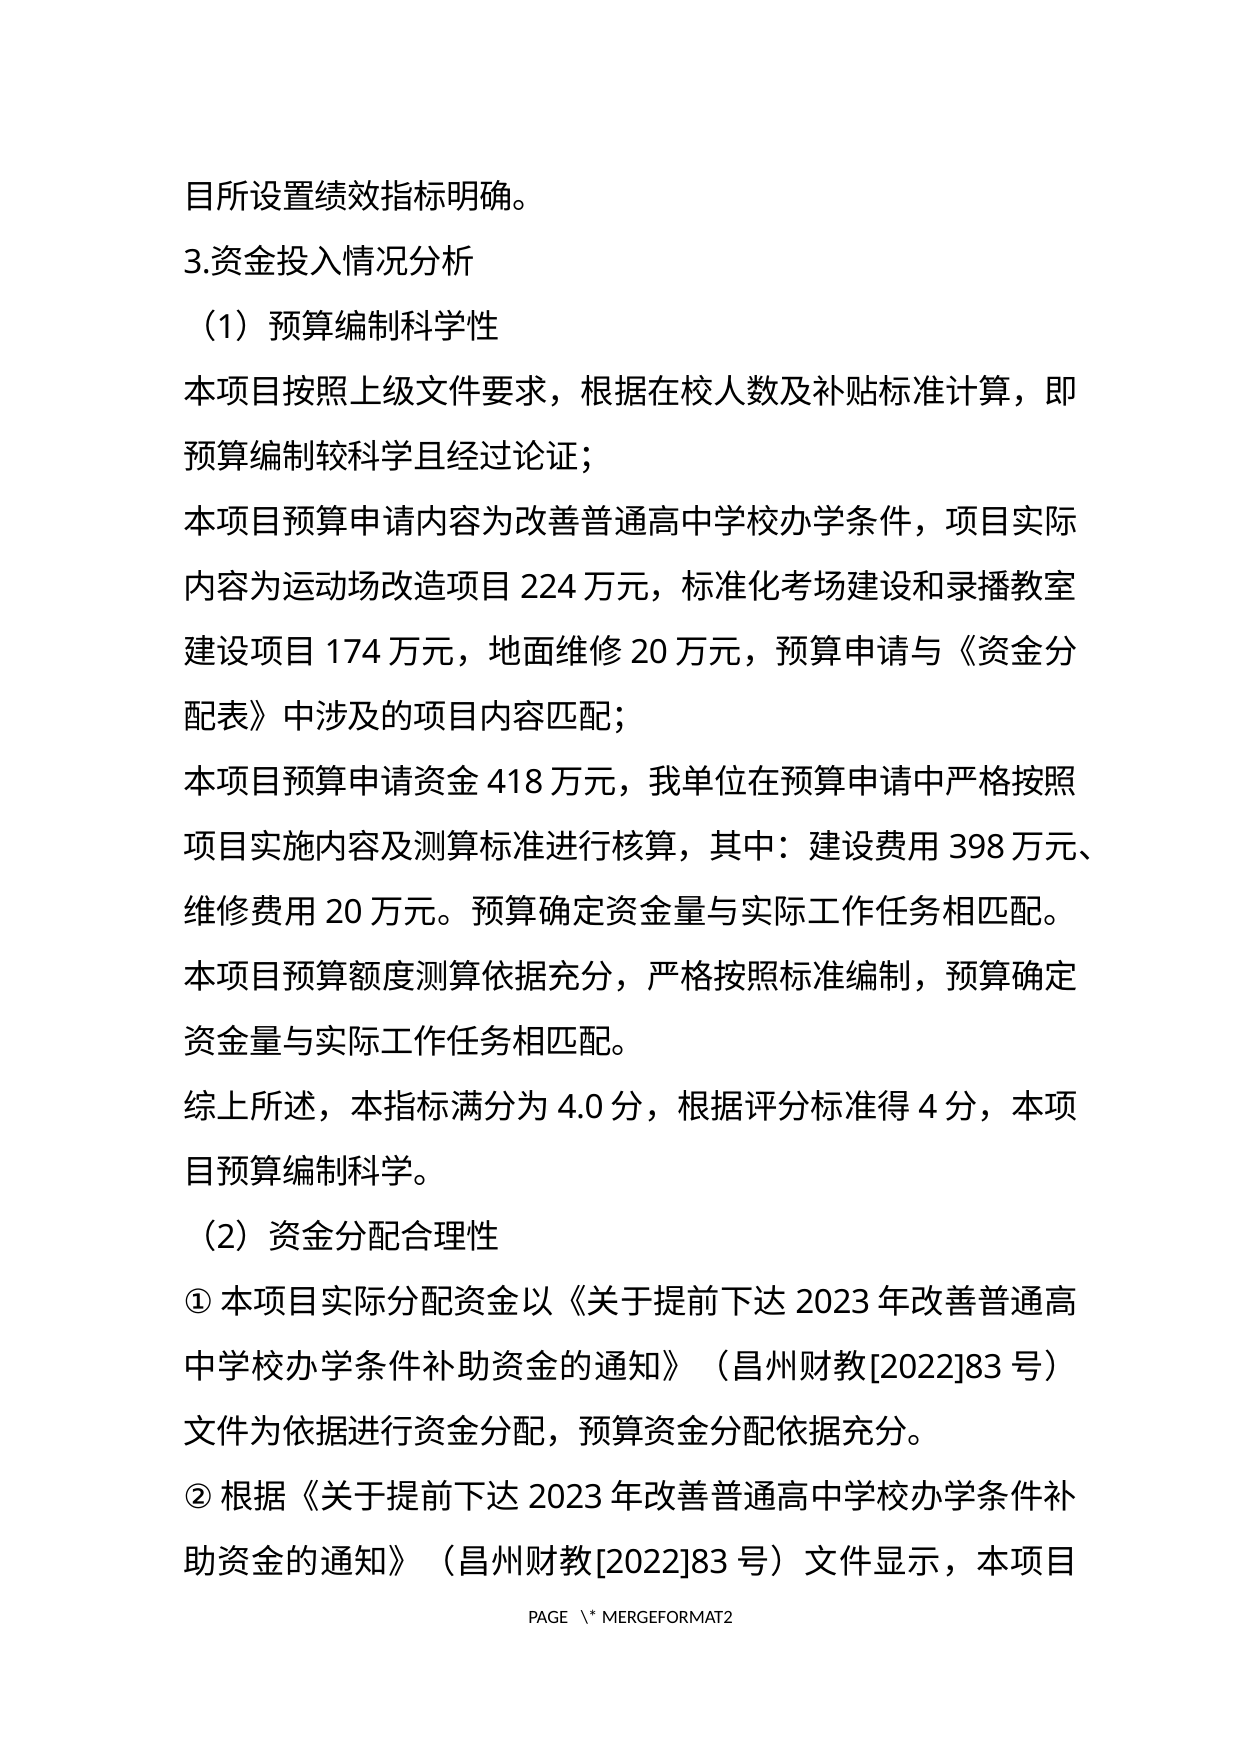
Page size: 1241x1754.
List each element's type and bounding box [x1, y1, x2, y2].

text [183, 162, 1078, 1592]
